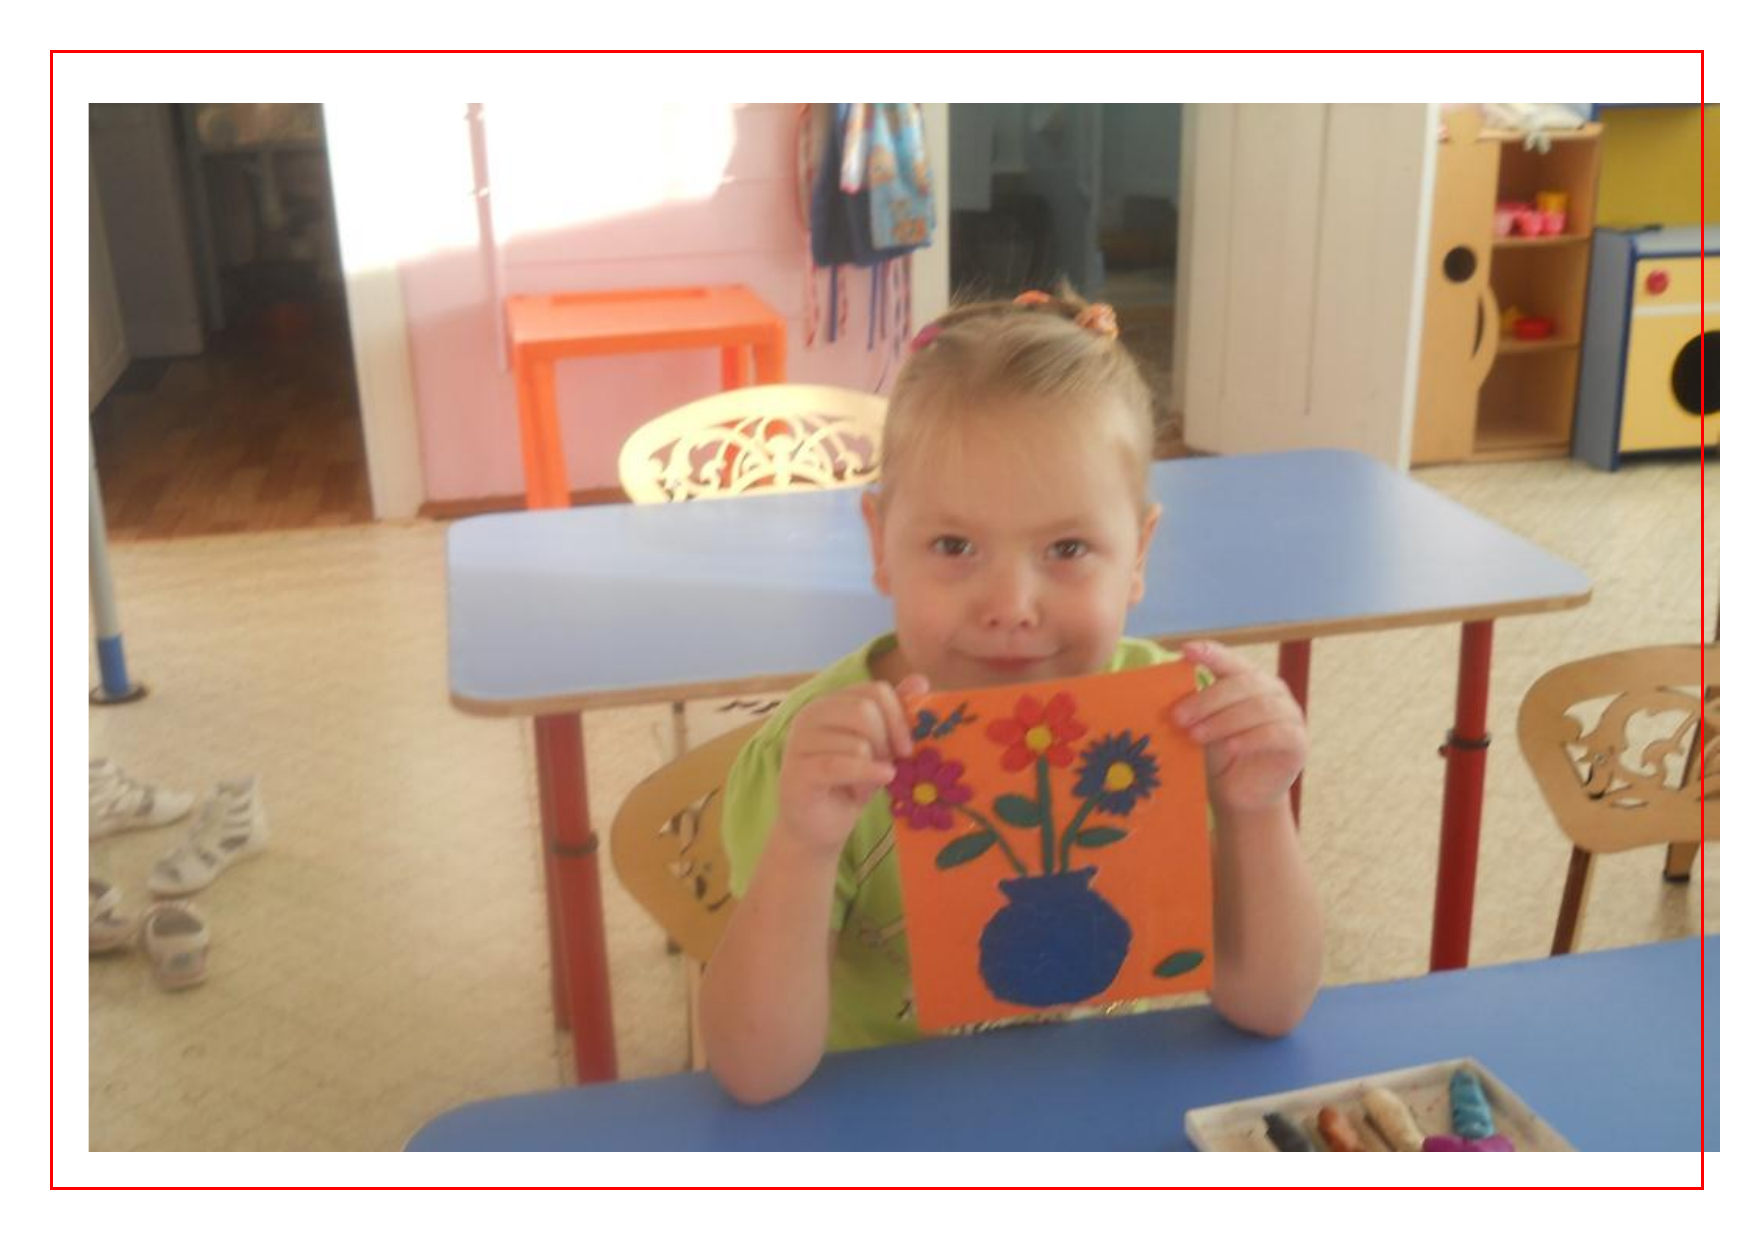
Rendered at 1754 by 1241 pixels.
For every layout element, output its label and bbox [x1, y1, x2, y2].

picture [88, 103, 1701, 1152]
picture [1704, 103, 1720, 1152]
